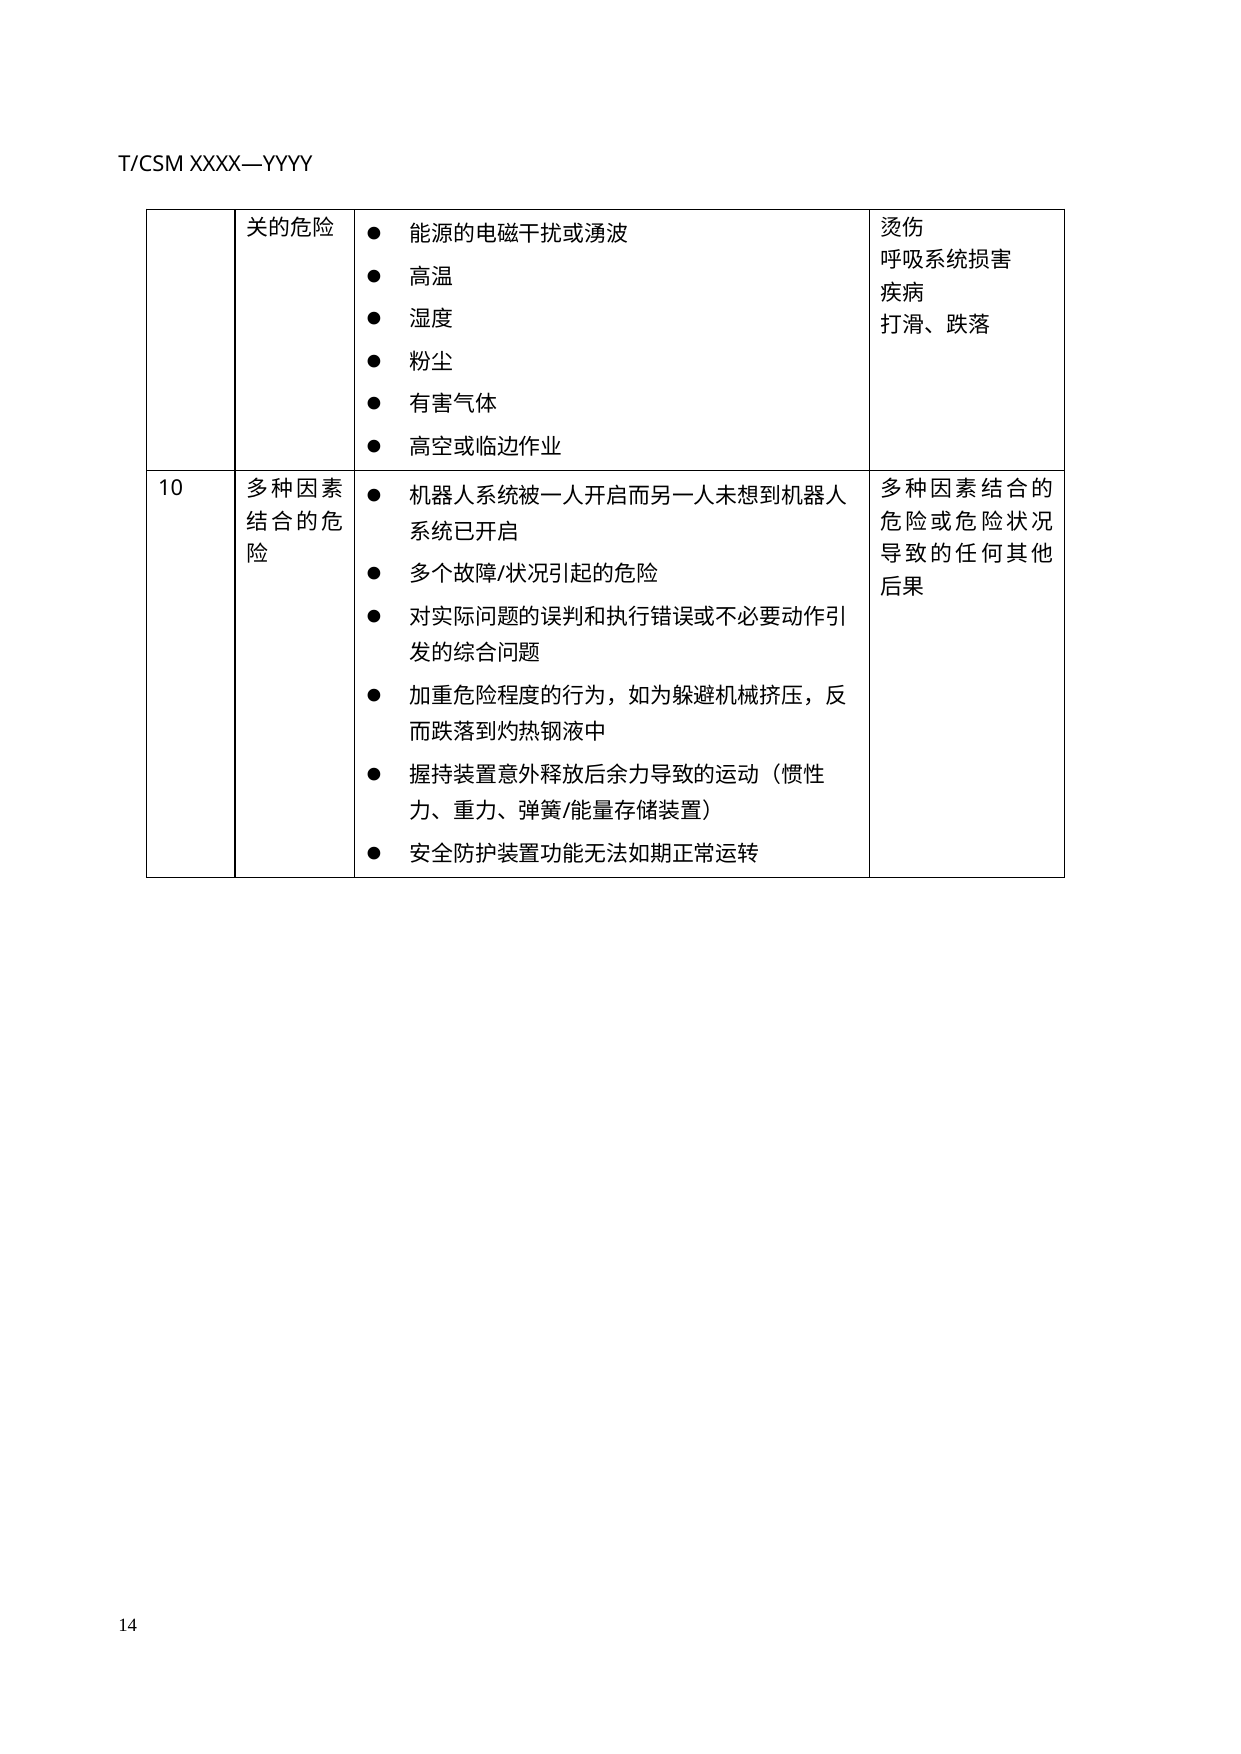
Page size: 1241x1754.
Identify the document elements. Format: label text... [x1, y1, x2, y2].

table_cell 多种因素结合的危险 [236, 471, 354, 877]
table_cell 与机器使用环境相关的危险 [236, 210, 354, 470]
table_cell 多种因素结合的危险或危险状况导致的任何其他后果 [870, 471, 1064, 877]
table_cell 10 [147, 471, 234, 877]
table_cell 9 [147, 210, 234, 470]
table_cell 在地震区安装的设备 能源的电磁干扰或湧波 高温 湿度 粉尘 有害气体 高空或临边作业 [355, 210, 869, 470]
table_cell 机器人系统被一人开启而另一人未想到机器人系统已开启 多个故障/状况引起的危险 对实际问题的误判和执行错误或不必要动作引发的综合问题 加重危险程度的行为，如为躲避机械挤压，反而跌落到灼热钢液中 握持装置意外释放后余力导致的运动（惯性力、重力、弹簧/能量存储装置） 安全防护装置功能无法如期正常运转 [355, 471, 869, 877]
table_cell 灼伤 烧伤 烫伤 呼吸系统损害 疾病 打滑、跌落 [870, 210, 1064, 470]
